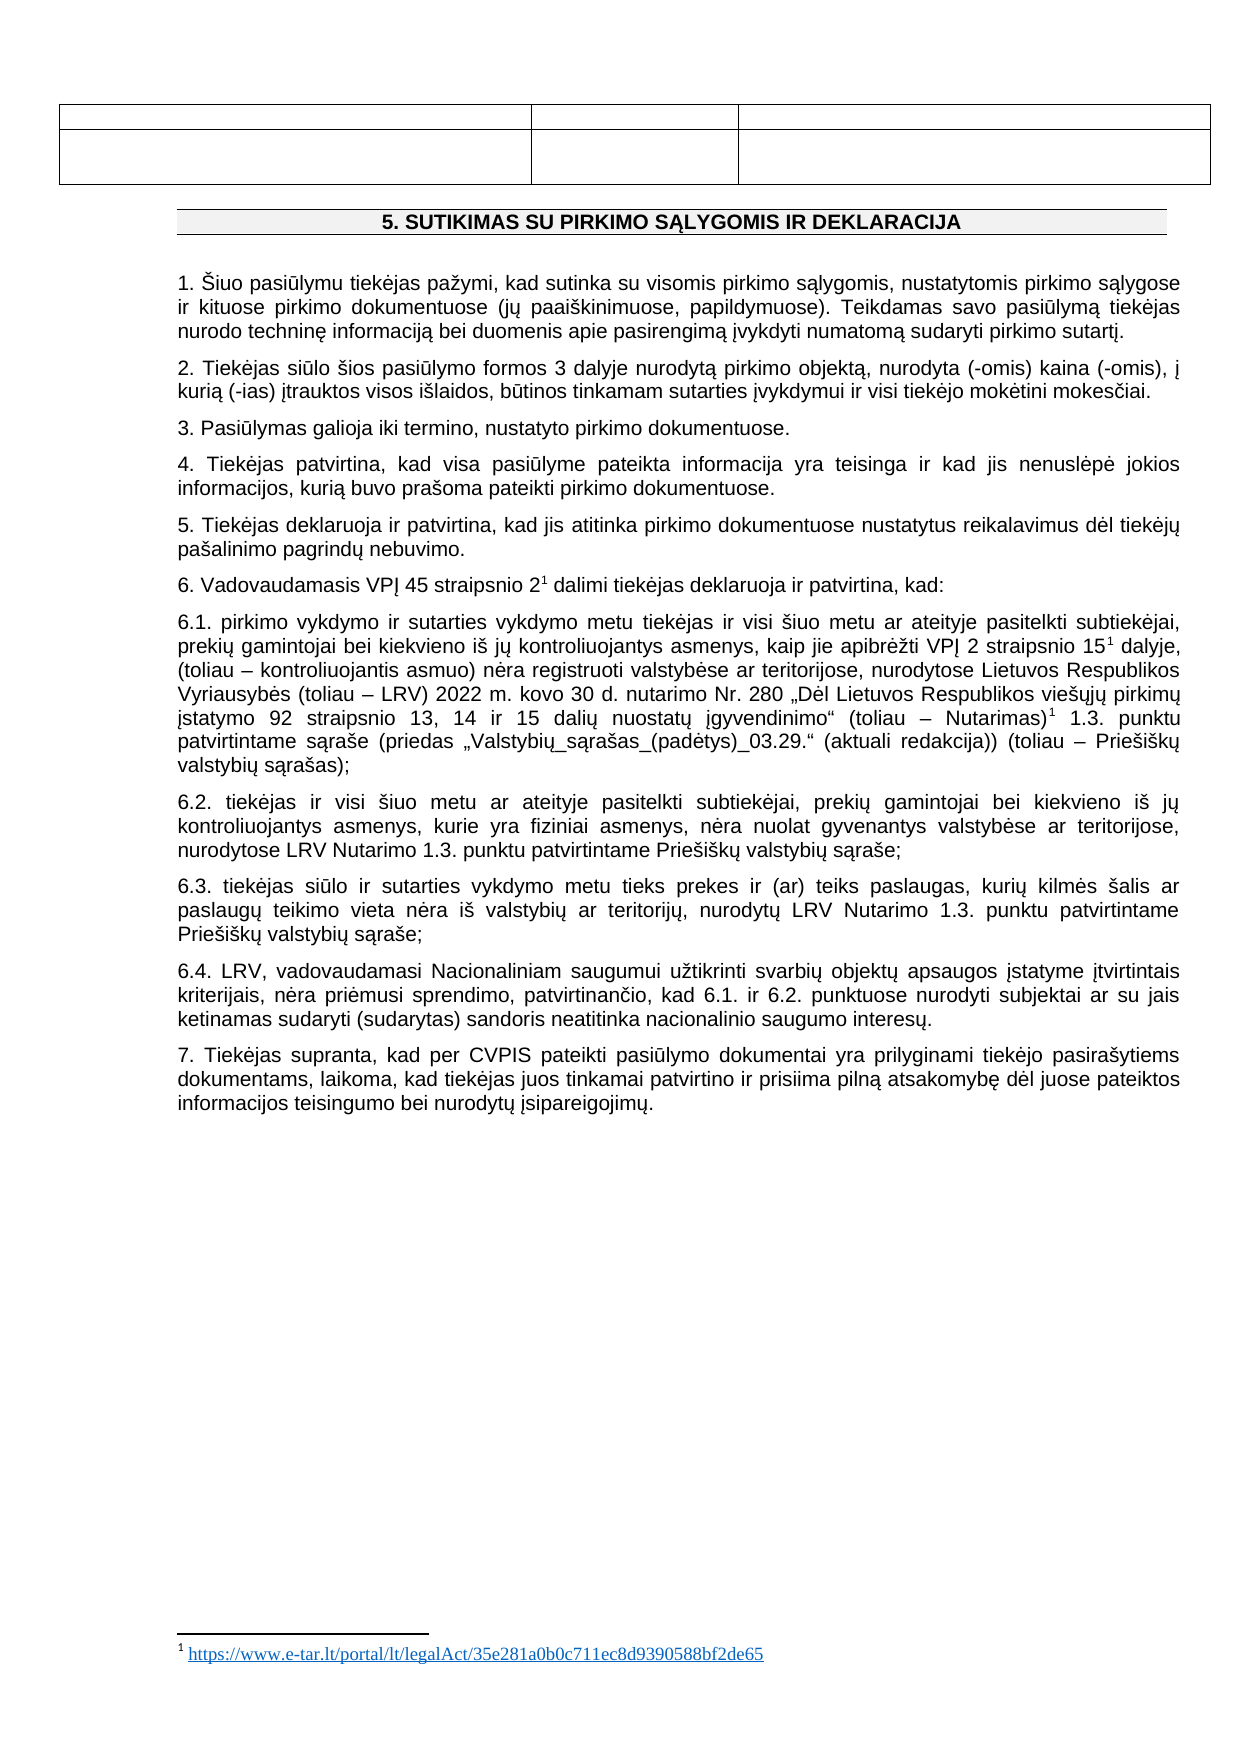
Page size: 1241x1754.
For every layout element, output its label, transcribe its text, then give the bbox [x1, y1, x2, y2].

table_cell [532, 105, 738, 128]
table_cell [60, 130, 531, 183]
text 2. Tiekėjas siūlo šios pasiūlymo formos 3 dalyje nurodytą pirkimo objektą, nurodyta (-omis) kaina (-omis), į kurią (-ias) įtrauktos visos išlaidos, būtinos tinkamam sutarties įvykdymui ir visi tiekėjo mokėtini mokesčiai. [177, 355, 1181, 403]
table_header 5. SUTIKIMAS SU PIRKIMO SĄLYGOMIS IR DEKLARACIJA [177, 210, 1167, 233]
text 1. Šiuo pasiūlymu tiekėjas pažymi, kad sutinka su visomis pirkimo sąlygomis, nustatytomis pirkimo sąlygose ir kituose pirkimo dokumentuose (jų paaiškinimuose, papildymuose). Teikdamas savo pasiūlymą tiekėjas nurodo techninę informaciją bei duomenis apie pasirengimą įvykdyti numatomą sudaryti pirkimo sutartį. [177, 271, 1181, 343]
text 6.4. LRV, vadovaudamasi Nacionaliniam saugumui užtikrinti svarbių objektų apsaugos įstatyme įtvirtintais kriterijais, nėra priėmusi sprendimo, patvirtinančio, kad 6.1. ir 6.2. punktuose nurodyti subjektai ar su jais ketinamas sudaryti (sudarytas) sandoris neatitinka nacionalinio saugumo interesų. [177, 958, 1181, 1030]
text 5. Tiekėjas deklaruoja ir patvirtina, kad jis atitinka pirkimo dokumentuose nustatytus reikalavimus dėl tiekėjų pašalinimo pagrindų nebuvimo. [177, 513, 1181, 561]
table_cell [532, 130, 738, 183]
table_cell [739, 130, 1210, 183]
text 7. Tiekėjas supranta, kad per CVPIS pateikti pasiūlymo dokumentai yra prilyginami tiekėjo pasirašytiems dokumentams, laikoma, kad tiekėjas juos tinkamai patvirtino ir prisiima pilną atsakomybę dėl juose pateiktos informacijos teisingumo bei nurodytų įsipareigojimų. [177, 1043, 1181, 1115]
text 6.3. tiekėjas siūlo ir sutarties vykdymo metu tieks prekes ir (ar) teiks paslaugas, kurių kilmės šalis ar paslaugų teikimo vieta nėra iš valstybių ar teritorijų, nurodytų LRV Nutarimo 1.3. punktu patvirtintame Priešiškų valstybių sąraše; [177, 874, 1181, 946]
table_cell [60, 105, 531, 128]
text 3. Pasiūlymas galioja iki termino, nustatyto pirkimo dokumentuose. [177, 416, 1181, 440]
text 4. Tiekėjas patvirtina, kad visa pasiūlyme pateikta informacija yra teisinga ir kad jis nenuslėpė jokios informacijos, kurią buvo prašoma pateikti pirkimo dokumentuose. [177, 452, 1181, 500]
table_cell [739, 105, 1210, 128]
text 6.2. tiekėjas ir visi šiuo metu ar ateityje pasitelkti subtiekėjai, prekių gamintojai bei kiekvieno iš jų kontroliuojantys asmenys, kurie yra fiziniai asmenys, nėra nuolat gyvenantys valstybėse ar teritorijose, nurodytose LRV Nutarimo 1.3. punktu patvirtintame Priešiškų valstybių sąraše; [177, 790, 1181, 862]
text 6.1. pirkimo vykdymo ir sutarties vykdymo metu tiekėjas ir visi šiuo metu ar ateityje pasitelkti subtiekėjai, prekių gamintojai bei kiekvieno iš jų kontroliuojantys asmenys, kaip jie apibrėžti VPĮ 2 straipsnio 151 dalyje, (toliau – kontroliuojantis asmuo) nėra registruoti valstybėse ar teritorijose, nurodytose Lietuvos Respublikos Vyriausybės (toliau – LRV) 2022 m. kovo 30 d. nutarimo Nr. 280 „Dėl Lietuvos Respublikos viešųjų pirkimų įstatymo 92 straipsnio 13, 14 ir 15 dalių nuostatų įgyvendinimo“ (toliau – Nutarimas) 1.3. punktu patvirtintame sąraše (priedas „Valstybių_sąrašas_(padėtys)_03.29.“ (aktuali redakcija)) (toliau – Priešiškų valstybių sąrašas); [177, 609, 1181, 777]
text 6. Vadovaudamasis VPĮ 45 straipsnio 21 dalimi tiekėjas deklaruoja ir patvirtina, kad: [177, 573, 1181, 597]
